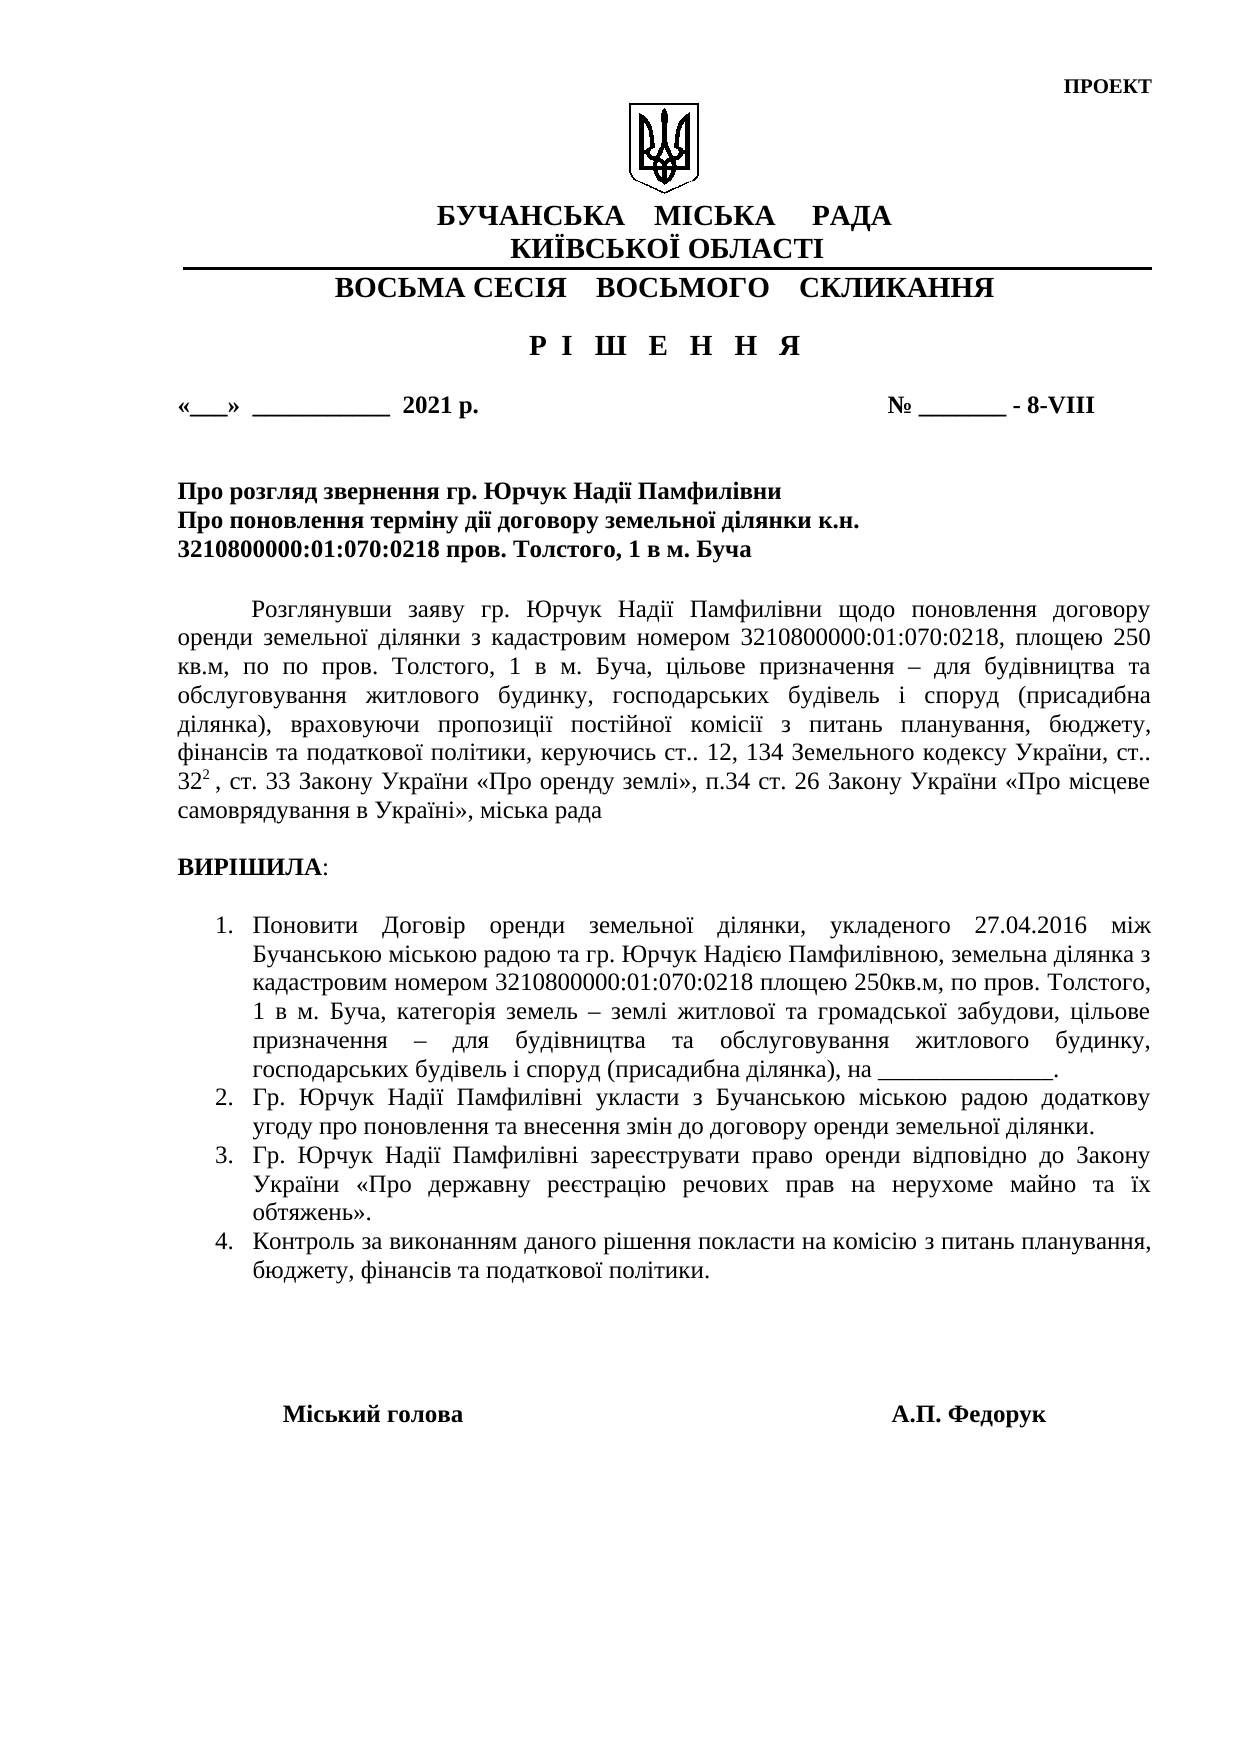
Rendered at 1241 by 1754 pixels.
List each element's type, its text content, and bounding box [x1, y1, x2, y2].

text Міський голова А.П. Федорук [177, 1399, 1152, 1427]
text ВОСЬМА СЕСІЯ ВОСЬМОГО СКЛИКАННЯ [177, 270, 1152, 304]
list Гр. Юрчук Надії Памфилівні зареєструвати право оренди відповідно до Закону України «Про державну реєстрацію речових прав на нерухоме майно та їх обтяжень». [215, 1140, 1152, 1226]
list Поновити Договір оренди земельної ділянки, укладеного 27.04.2016 між Бучанською міською радою та гр. Юрчук Надією Памфилівною, земельна ділянка з кадастровим номером 3210800000:01:070:0218 площею 250кв.м, по пров. Толстого, 1 в м. Буча, категорія земель – землі житлової та громадської забудови, цільове призначення – для будівництва та обслуговування житлового будинку, господарських будівель і споруд (присадибна ділянка), на ______________. [215, 910, 1152, 1082]
text КИЇВСЬКОЇ ОБЛАСТІ [183, 231, 1152, 267]
list Контроль за виконанням даного рішення покласти на комісію з питань планування, бюджету, фінансів та податкової політики. [215, 1226, 1152, 1284]
text БУЧАНСЬКА МІСЬКА РАДА [177, 198, 1152, 231]
text Про розгляд звернення гр. Юрчук Надії Памфилівни [177, 476, 1152, 505]
text ВИРІШИЛА: [177, 852, 1152, 881]
list Гр. Юрчук Надії Памфилівні укласти з Бучанською міською радою додаткову угоду про поновлення та внесення змін до договору оренди земельної ділянки. [215, 1082, 1152, 1140]
text Р І Ш Е Н Н Я [177, 328, 1152, 361]
text «___» ___________ 2021 р. № _______ - 8-VIIІ [177, 390, 1152, 419]
text Розглянувши заяву гр. Юрчук Надії Памфилівни щодо поновлення договору оренди земельної ділянки з кадастровим номером 3210800000:01:070:0218, площею 250 кв.м, по по пров. Толстого, 1 в м. Буча, цільове призначення – для будівництва та обслуговування житлового будинку, господарських будівель і споруд (присадибна ділянка), враховуючи пропозиції постійної комісії з питань планування, бюджету, фінансів та податкової політики, керуючись ст.. 12, 134 Земельного кодексу України, ст.. 322 , ст. 33 Закону України «Про оренду землі», п.34 ст. 26 Закону України «Про місцеве самоврядування в Україні», міська рада [177, 594, 1152, 824]
text Про поновлення терміну дії договору земельної ділянки к.н. [177, 505, 1152, 534]
text ПРОЕКТ [177, 74, 1152, 98]
text 3210800000:01:070:0218 пров. Толстого, 1 в м. Буча [177, 534, 1152, 563]
